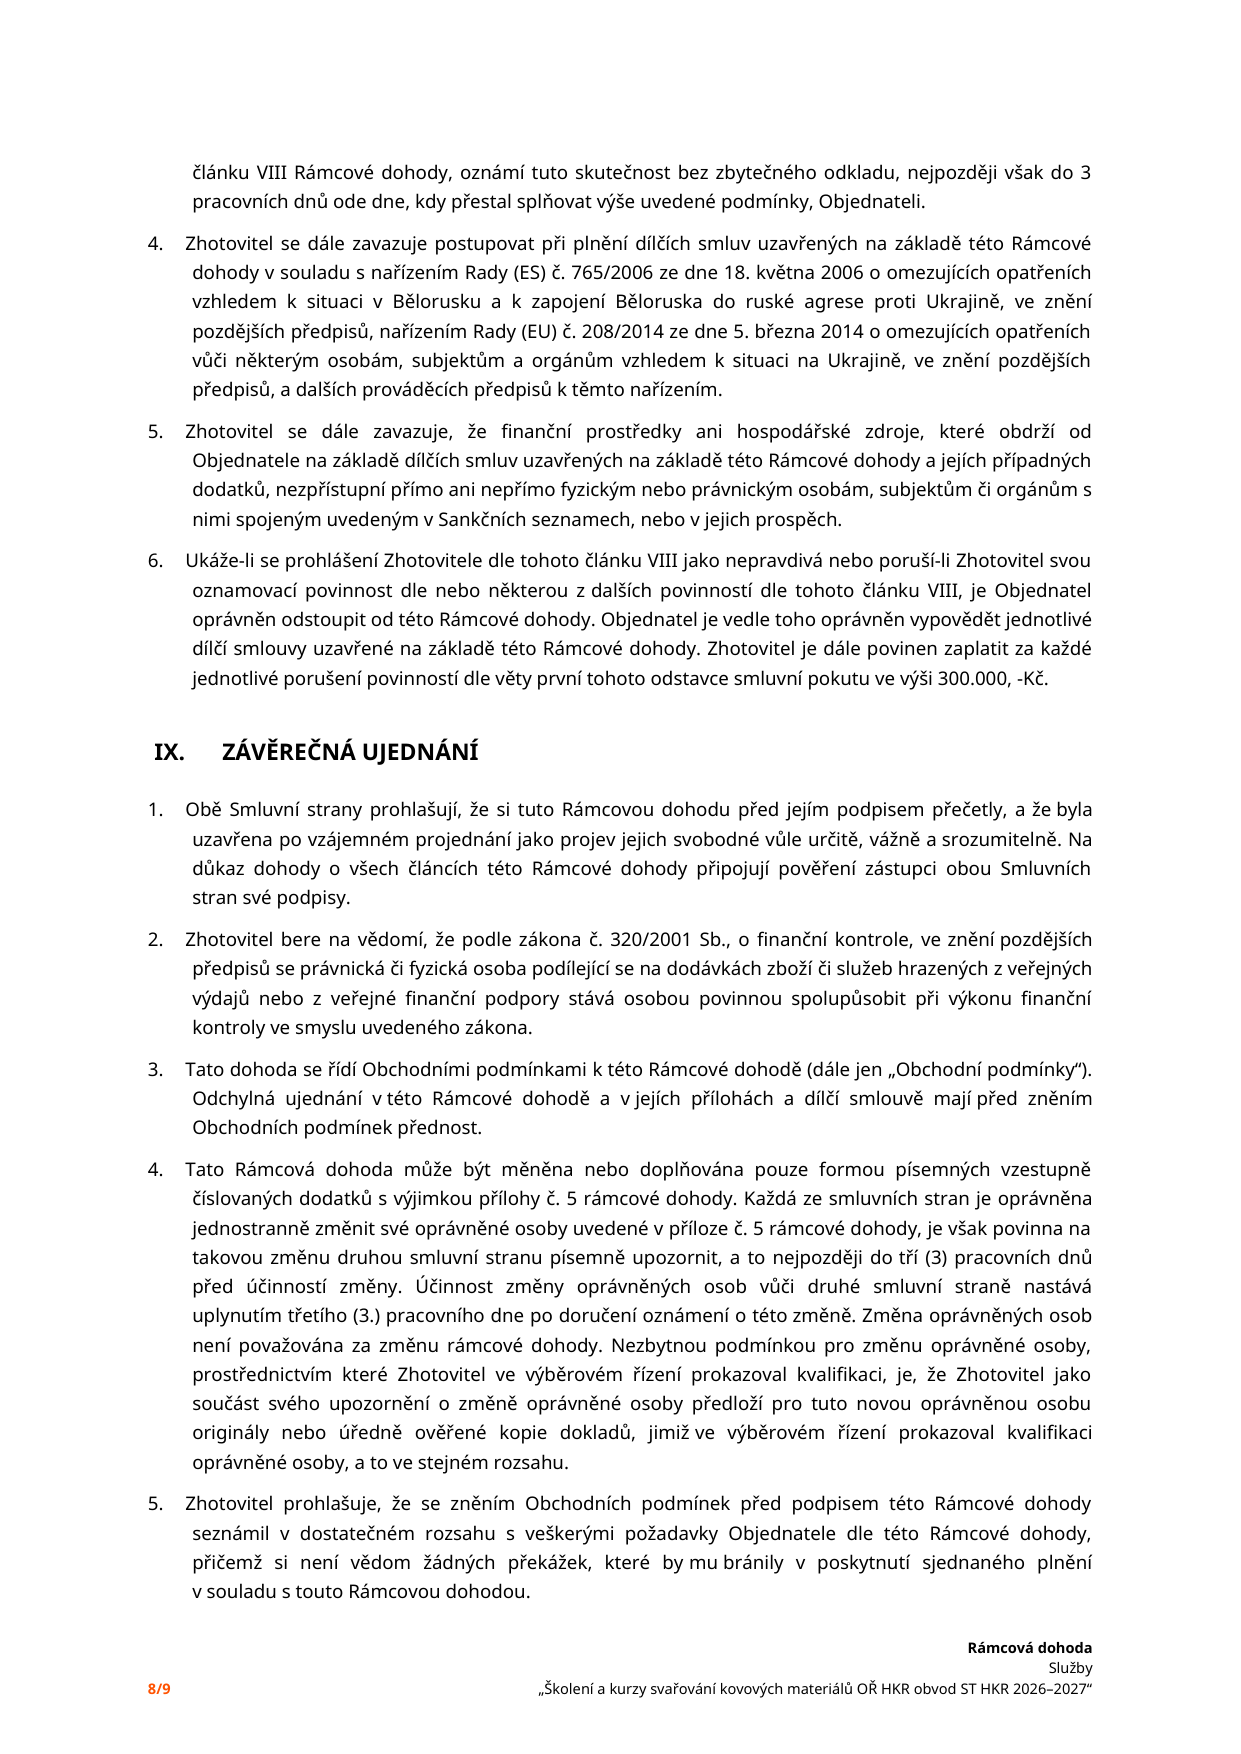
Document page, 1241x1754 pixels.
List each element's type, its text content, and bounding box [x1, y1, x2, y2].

list Zhotovitel prohlašuje, že se zněním Obchodních podmínek před podpisem této Rámcové dohody seznámil v dostatečném rozsahu s veškerými požadavky Objednatele dle této Rámcové dohody, přičemž si není vědom žádných překážek, které by mu bránily v poskytnutí sjednaného plnění v souladu s touto Rámcovou dohodou. [148, 1491, 1093, 1604]
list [148, 159, 1093, 214]
list Tato dohoda se řídí Obchodními podmínkami k této Rámcové dohodě (dále jen „Obchodní podmínky“). Odchylná ujednání v této Rámcové dohodě a v jejích přílohách a dílčí smlouvě mají před zněním Obchodních podmínek přednost. [148, 1056, 1093, 1140]
list Tato Rámcová dohoda může být měněna nebo doplňována pouze formou písemných vzestupně číslovaných dodatků s výjimkou přílohy č. 5 rámcové dohody. Každá ze smluvních stran je oprávněna jednostranně změnit své oprávněné osoby uvedené v příloze č. 5 rámcové dohody, je však povinna na takovou změnu druhou smluvní stranu písemně upozornit, a to nejpozději do tří (3) pracovních dnů před účinností změny. Účinnost změny oprávněných osob vůči druhé smluvní straně nastává uplynutím třetího (3.) pracovního dne po doručení oznámení o této změně. Změna oprávněných osob není považována za změnu rámcové dohody. Nezbytnou podmínkou pro změnu oprávněné osoby, prostřednictvím které Zhotovitel ve výběrovém řízení prokazoval kvalifikaci, je, že Zhotovitel jako součást svého upozornění o změně oprávněné osoby předloží pro tuto novou oprávněnou osobu originály nebo úředně ověřené kopie dokladů, jimiž ve výběrovém řízení prokazoval kvalifikaci oprávněné osoby, a to ve stejném rozsahu. [148, 1156, 1093, 1474]
list Obě Smluvní strany prohlašují, že si tuto Rámcovou dohodu před jejím podpisem přečetly, a že byla uzavřena po vzájemném projednání jako projev jejich svobodné vůle určitě, vážně a srozumitelně. Na důkaz dohody o všech článcích této Rámcové dohody připojují pověření zástupci obou Smluvních stran své podpisy. [148, 797, 1093, 910]
list Ukáže-li se prohlášení Zhotovitele dle tohoto článku VIII jako nepravdivá nebo poruší-li Zhotovitel svou oznamovací povinnost dle nebo některou z dalších povinností dle tohoto článku VIII, je Objednatel oprávněn odstoupit od této Rámcové dohody. Objednatel je vedle toho oprávněn vypovědět jednotlivé dílčí smlouvy uzavřené na základě této Rámcové dohody. Zhotovitel je dále povinen zaplatit za každé jednotlivé porušení povinností dle věty první tohoto odstavce smluvní pokutu ve výši 300.000, -Kč. [148, 548, 1093, 690]
list ZÁVĚREČNÁ UJEDNÁNÍ [185, 736, 1093, 767]
list Zhotovitel se dále zavazuje postupovat při plnění dílčích smluv uzavřených na základě této Rámcové dohody v souladu s nařízením Rady (ES) č. 765/2006 ze dne 18. května 2006 o omezujících opatřeních vzhledem k situaci v Bělorusku a k zapojení Běloruska do ruské agrese proti Ukrajině, ve znění pozdějších předpisů, nařízením Rady (EU) č. 208/2014 ze dne 5. března 2014 o omezujících opatřeních vůči některým osobám, subjektům a orgánům vzhledem k situaci na Ukrajině, ve znění pozdějších předpisů, a dalších prováděcích předpisů k těmto nařízením. [148, 230, 1093, 402]
list Zhotovitel bere na vědomí, že podle zákona č. 320/2001 Sb., o finanční kontrole, ve znění pozdějších předpisů se právnická či fyzická osoba podílející se na dodávkách zboží či služeb hrazených z veřejných výdajů nebo z veřejné finanční podpory stává osobou povinnou spolupůsobit při výkonu finanční kontroly ve smyslu uvedeného zákona. [148, 926, 1093, 1040]
list Zhotovitel se dále zavazuje, že finanční prostředky ani hospodářské zdroje, které obdrží od Objednatele na základě dílčích smluv uzavřených na základě této Rámcové dohody a jejích případných dodatků, nezpřístupní přímo ani nepřímo fyzickým nebo právnickým osobám, subjektům či orgánům s nimi spojeným uvedeným v Sankčních seznamech, nebo v jejich prospěch. [148, 418, 1093, 532]
